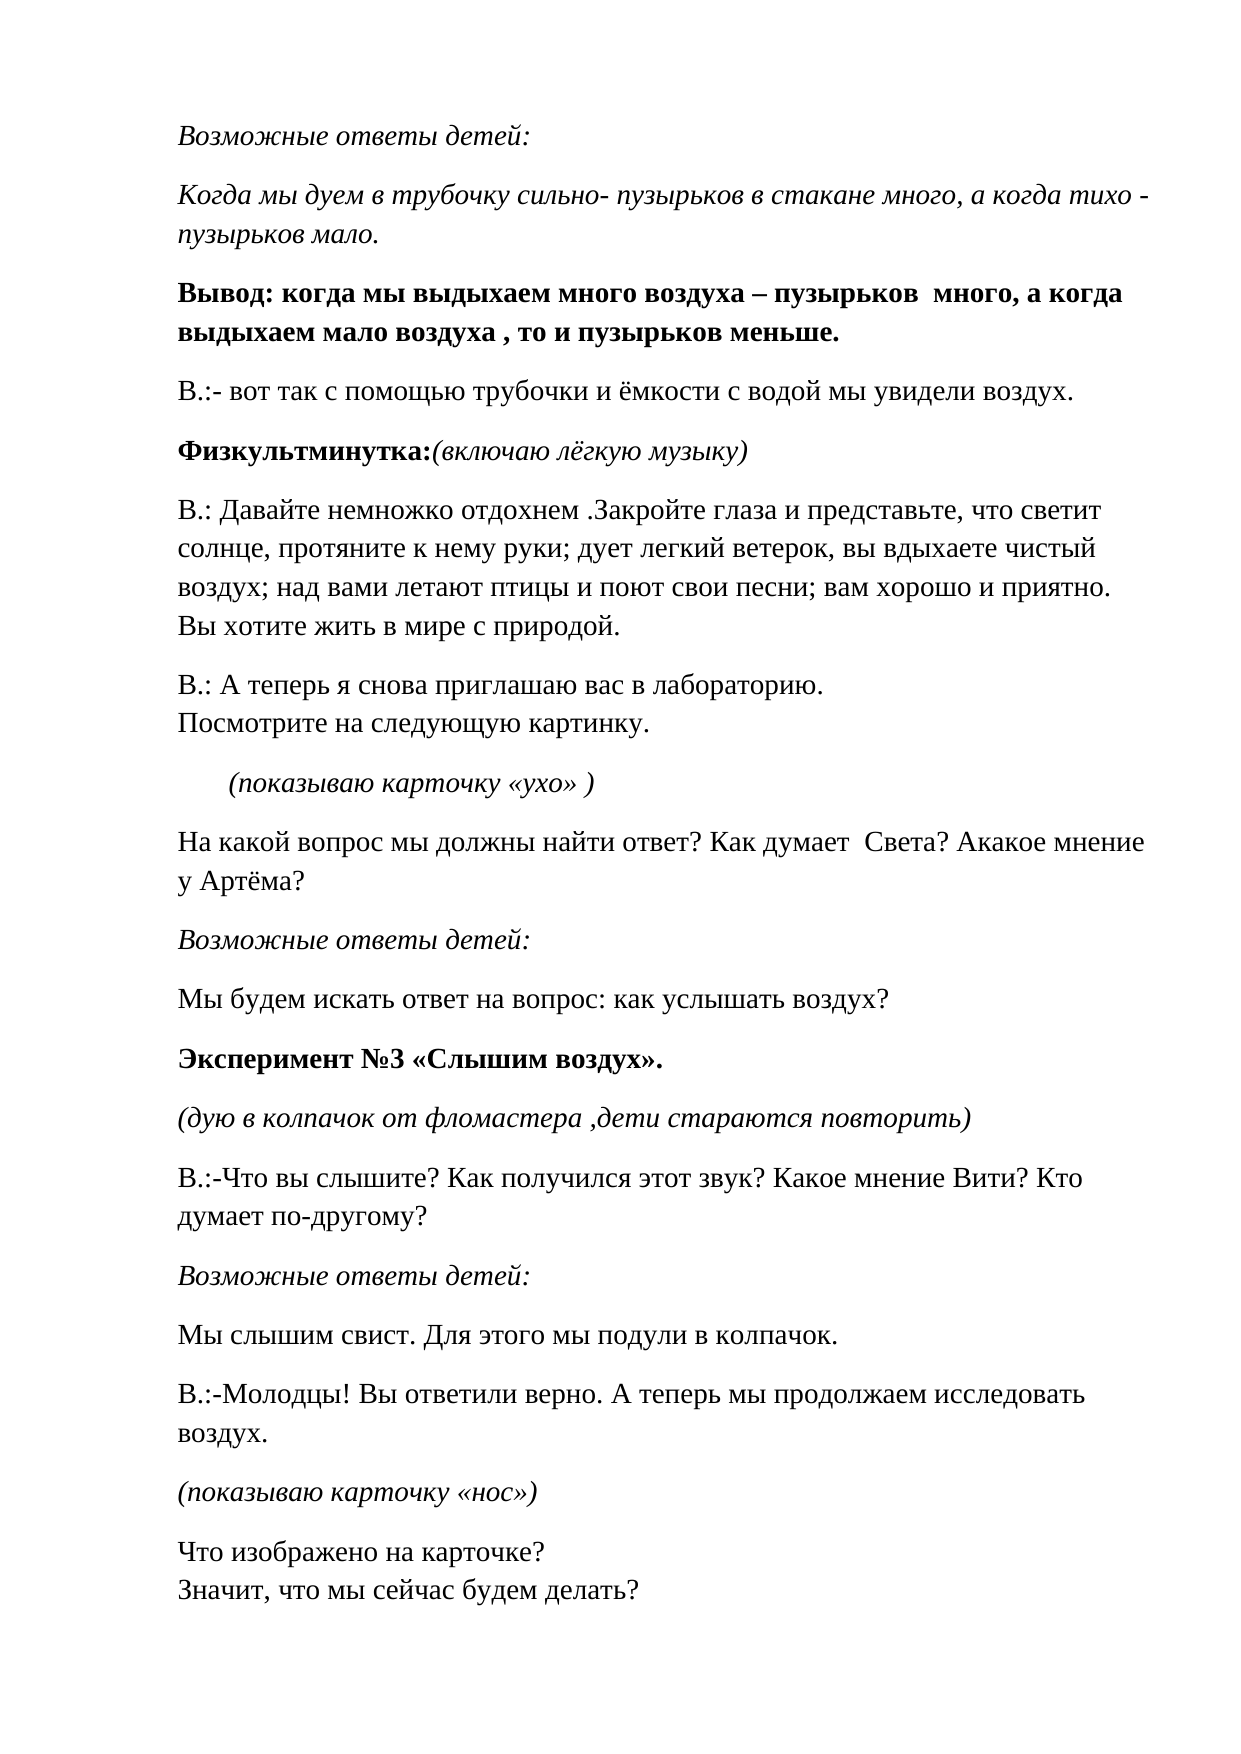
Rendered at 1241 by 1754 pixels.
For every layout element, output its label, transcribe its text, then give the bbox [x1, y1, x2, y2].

text Вывод: когда мы выдыхаем много воздуха – пузырьков много, а когда выдыхаем мало воздуха , то и пузырьков меньше. [177, 275, 1152, 347]
text Мы слышим свист. Для этого мы подули в колпачок. [177, 1317, 1152, 1351]
text В.:-Что вы слышите? Как получился этот звук? Какое мнение Вити? Кто думает по-другому? [177, 1160, 1152, 1232]
text Возможные ответы детей: [177, 1258, 1152, 1291]
text Физкультминутка:(включаю лёгкую музыку) [177, 433, 1152, 466]
text (показываю карточку «ухо» ) [177, 765, 1152, 798]
text Мы будем искать ответ на вопрос: как услышать воздух? [177, 982, 1152, 1015]
text В.: Давайте немножко отдохнем .Закройте глаза и представьте, что светит солнце, протяните к нему руки; дует легкий ветерок, вы вдыхаете чистый воздух; над вами летают птицы и поют свои песни; вам хорошо и приятно. Вы хотите жить в мире с природой. [177, 492, 1152, 641]
text В.:- вот так с помощью трубочки и ёмкости с водой мы увидели воздух. [177, 373, 1152, 407]
text В.: А теперь я снова приглашаю вас в лабораторию. Посмотрите на следующую картинку. [177, 667, 1152, 739]
text Эксперимент №3 «Слышим воздух». [177, 1041, 1152, 1074]
text Возможные ответы детей: [177, 118, 1152, 152]
text На какой вопрос мы должны найти ответ? Как думает Света? Акакое мнение у Артёма? [177, 824, 1152, 896]
text В.:-Молодцы! Вы ответили верно. А теперь мы продолжаем исследовать воздух. [177, 1376, 1152, 1448]
text Когда мы дуем в трубочку сильно- пузырьков в стакане много, а когда тихо - пузырьков мало. [177, 177, 1152, 249]
text (дую в колпачок от фломастера ,дети стараются повторить) [177, 1100, 1152, 1134]
text Что изображено на карточке? Значит, что мы сейчас будем делать? [177, 1534, 1152, 1606]
text Возможные ответы детей: [177, 922, 1152, 956]
text (показываю карточку «нос») [177, 1474, 1152, 1508]
